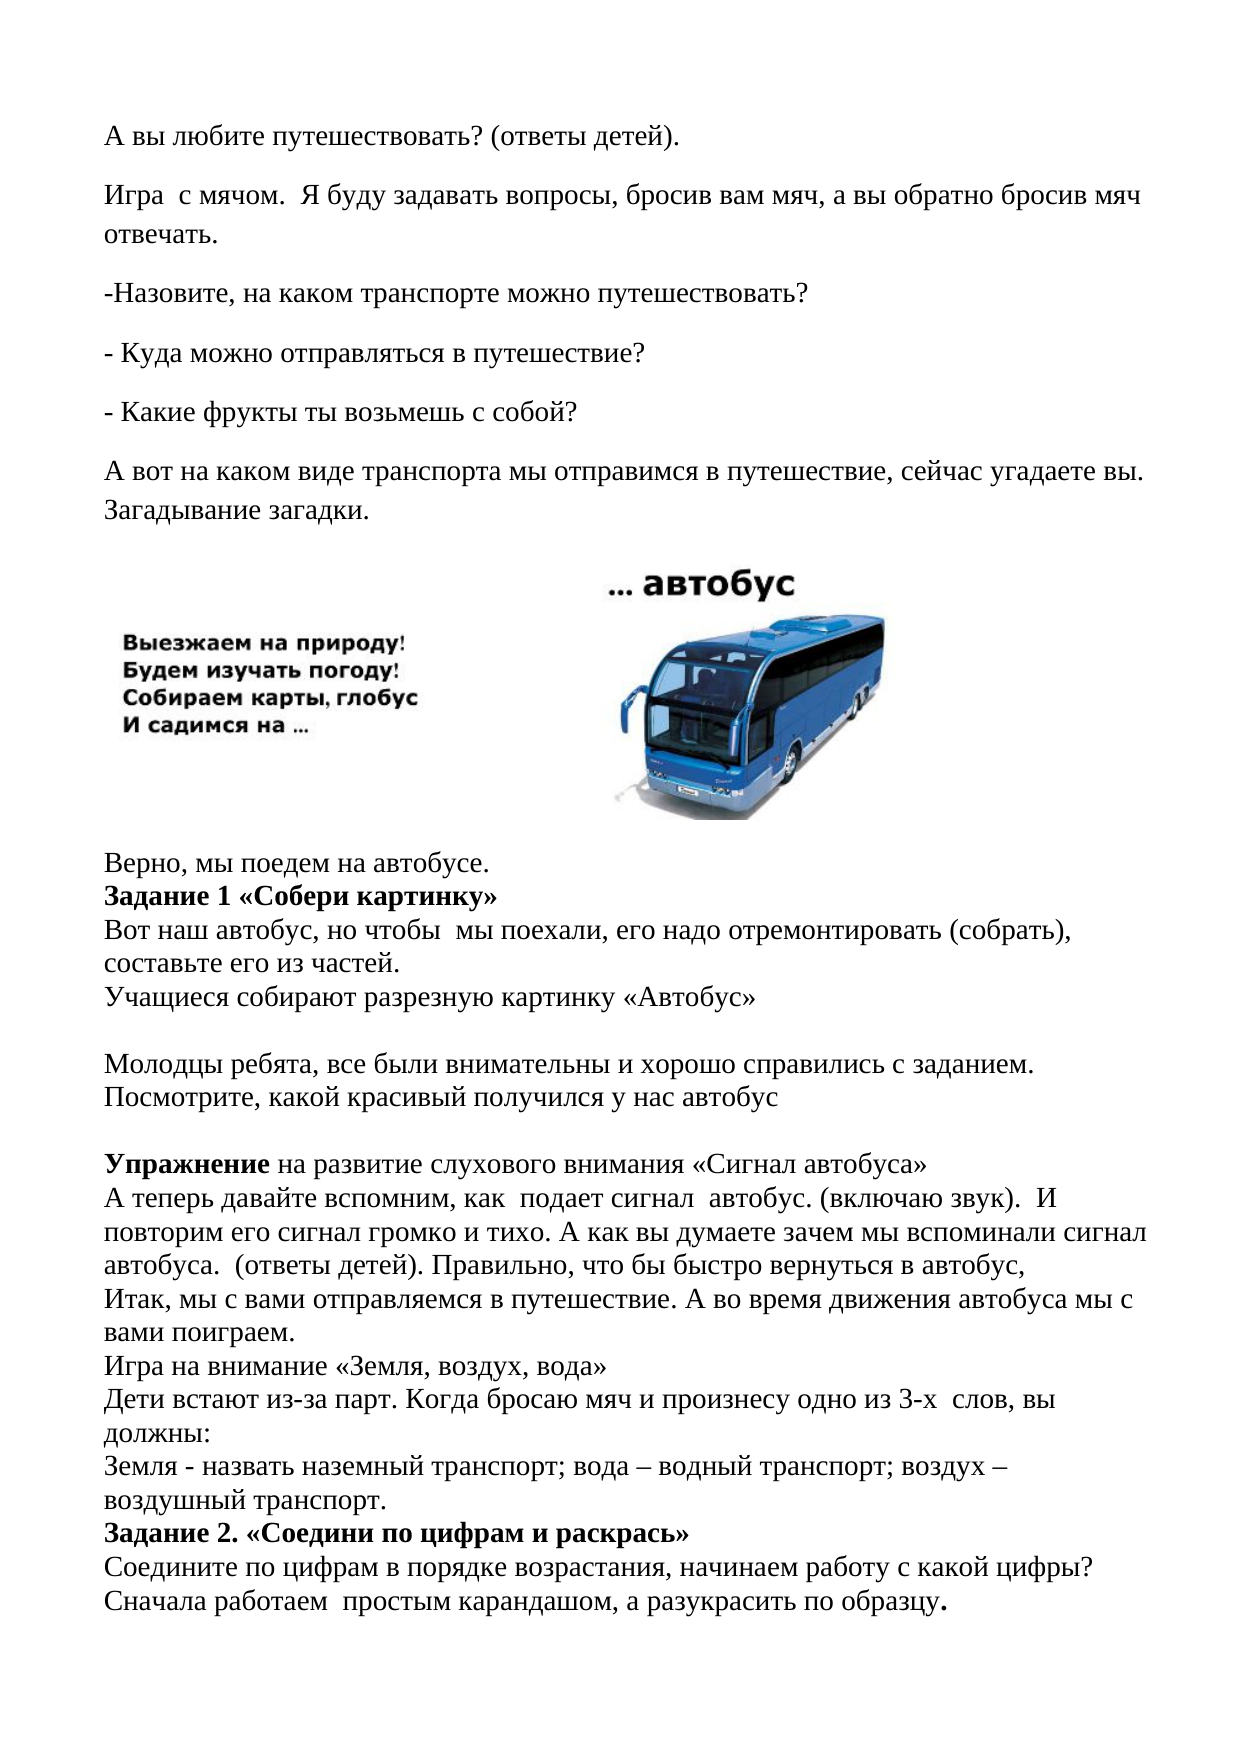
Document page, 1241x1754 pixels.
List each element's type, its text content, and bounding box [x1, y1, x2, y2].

text - Куда можно отправляться в путешествие? [103, 335, 1152, 368]
text Упражнение на развитие слухового внимания «Сигнал автобуса» [103, 1147, 1152, 1180]
text -Назовите, на каком транспорте можно путешествовать? [103, 275, 1152, 309]
text Учащиеся собирают разрезную картинку «Автобус» [103, 979, 1152, 1012]
picture [103, 551, 896, 820]
text Игра на внимание «Земля, воздух, вода» [103, 1348, 1152, 1381]
text Верно, мы поедем на автобусе. [103, 845, 1152, 878]
text А теперь давайте вспомним, как подает сигнал автобус. (включаю звук). И повторим его сигнал громко и тихо. А как вы думаете зачем мы вспоминали сигнал автобуса. (ответы детей). Правильно, что бы быстро вернуться в автобус, [103, 1180, 1152, 1281]
text Дети встают из-за парт. Когда бросаю мяч и произнесу одно из 3-х слов, вы должны: [103, 1381, 1152, 1448]
text Игра с мячом. Я буду задавать вопросы, бросив вам мяч, а вы обратно бросив мяч отвечать. [103, 177, 1152, 249]
text Задание 1 «Собери картинку» [103, 878, 1152, 912]
text Итак, мы с вами отправляемся в путешествие. А во время движения автобуса мы с вами поиграем. [103, 1281, 1152, 1348]
text - Какие фрукты ты возьмешь с собой? [103, 394, 1152, 428]
text Соедините по цифрам в порядке возрастания, начинаем работу с какой цифры? Сначала работаем простым карандашом, а разукрасить по образцу. [103, 1549, 1152, 1616]
text Задание 2. «Соедини по цифрам и раскрась» [103, 1516, 1152, 1549]
text Вот наш автобус, но чтобы мы поехали, его надо отремонтировать (собрать), составьте его из частей. [103, 912, 1152, 979]
text Земля - назвать наземный транспорт; вода – водный транспорт; воздух – воздушный транспорт. [103, 1448, 1152, 1516]
text Молодцы ребята, все были внимательны и хорошо справились с заданием. Посмотрите, какой красивый получился у нас автобус [103, 1046, 1152, 1113]
text А вы любите путешествовать? (ответы детей). [103, 118, 1152, 152]
text А вот на каком виде транспорта мы отправимся в путешествие, сейчас угадаете вы. Загадывание загадки. [103, 453, 1152, 526]
